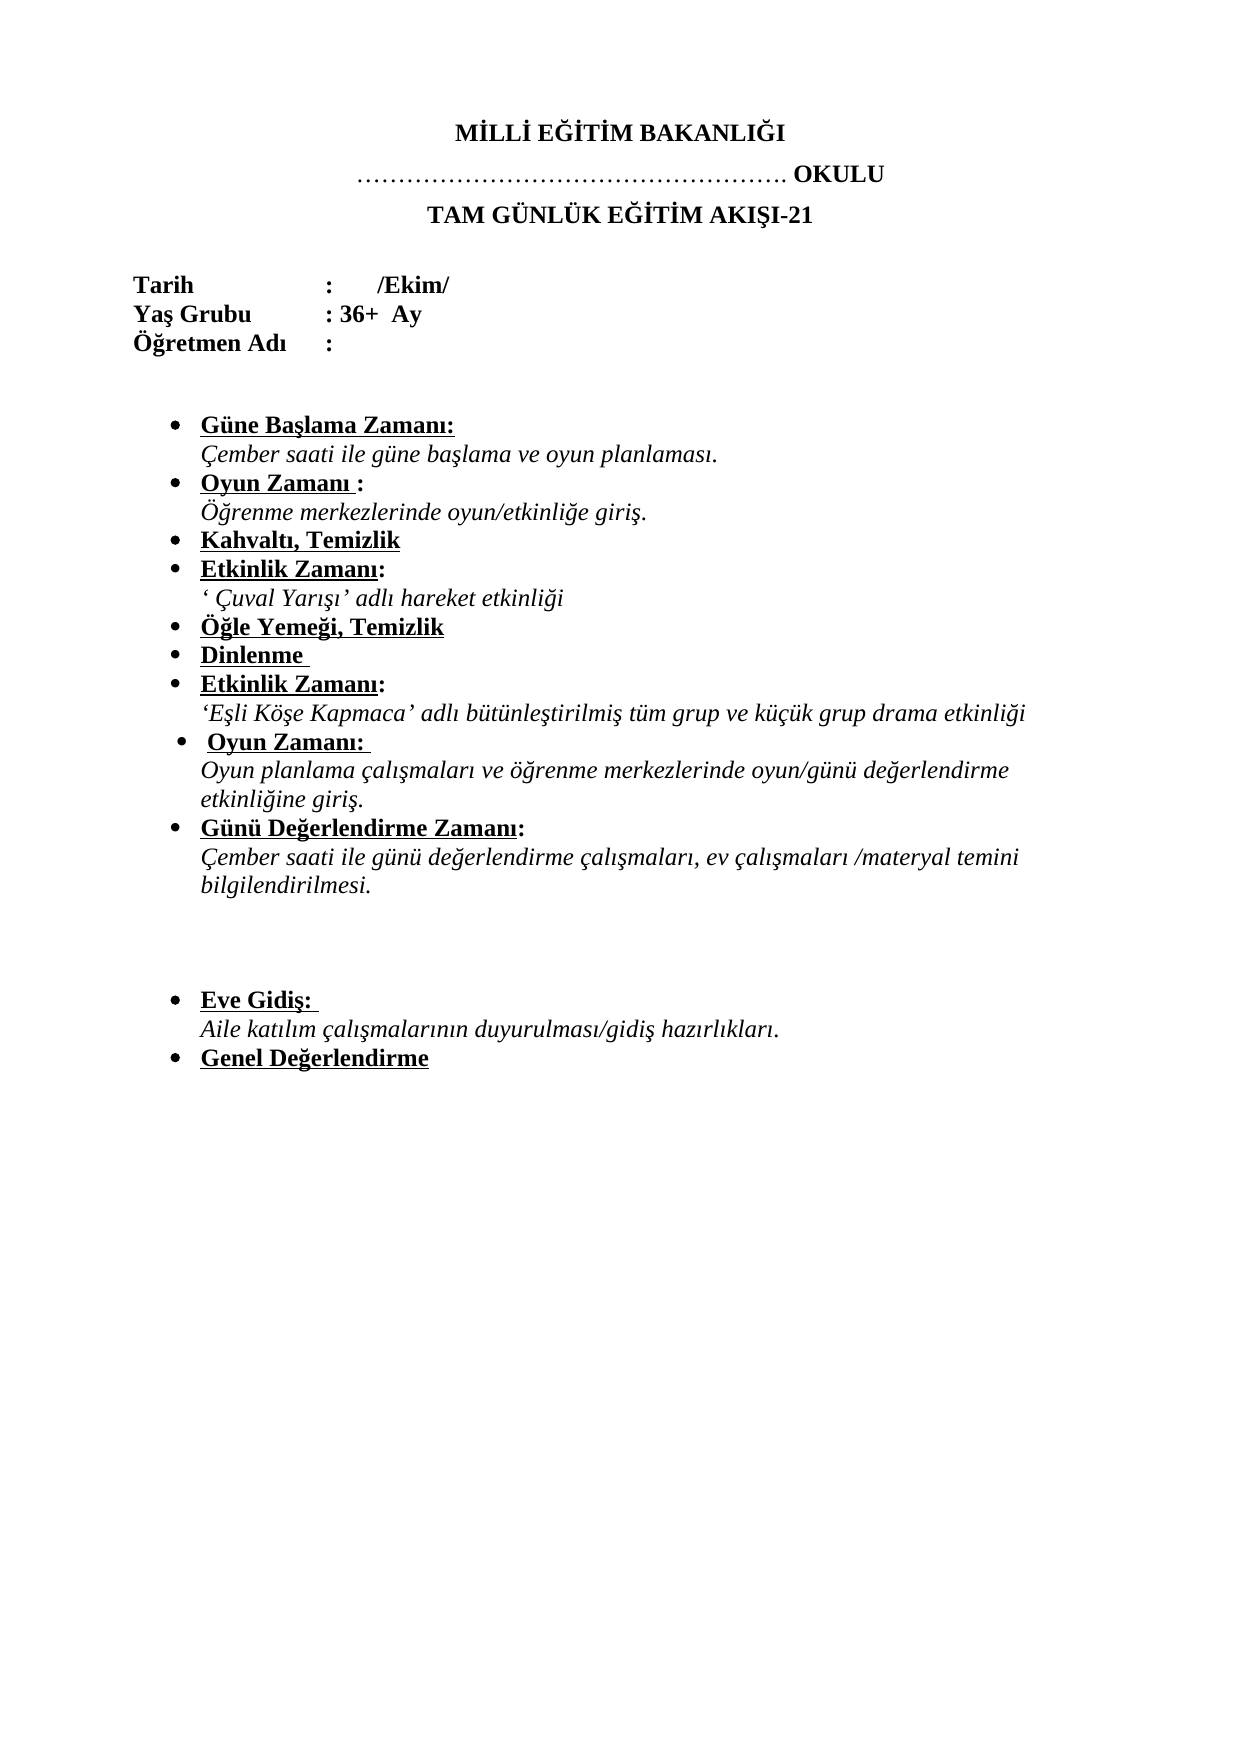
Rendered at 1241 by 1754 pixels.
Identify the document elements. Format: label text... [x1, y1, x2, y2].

list Etkinlik Zamanı: [171, 554, 1070, 583]
list Eve Gidiş: [171, 986, 1070, 1014]
list Çember saati ile güne başlama ve oyun planlaması. [200, 439, 1070, 468]
list Öğle Yemeği, Temizlik [171, 612, 1070, 641]
list Güne Başlama Zamanı: [171, 411, 1070, 439]
text ‘ Çuval Yarışı’ adlı hareket etkinliği [200, 583, 1092, 612]
list Çember saati ile günü değerlendirme çalışmaları, ev çalışmaları /materyal temini bilgilendirilmesi. [200, 842, 1070, 899]
text Tarih : /Ekim/ [133, 271, 1092, 299]
text TAM GÜNLÜK EĞİTİM AKIŞI-21 [148, 201, 1092, 229]
text Yaş Grubu : 36+ Ay [133, 299, 1092, 328]
list Oyun planlama çalışmaları ve öğrenme merkezlerinde oyun/günü değerlendirme etkinliğine giriş. [200, 756, 1070, 813]
list Oyun Zamanı: [177, 727, 1070, 756]
list Etkinlik Zamanı: [171, 669, 1070, 698]
text Öğretmen Adı : [133, 328, 1092, 357]
list Dinlenme [171, 641, 1070, 669]
text MİLLİ EĞİTİM BAKANLIĞI [148, 118, 1092, 147]
list Günü Değerlendirme Zamanı: [171, 813, 1070, 842]
list Öğrenme merkezlerinde oyun/etkinliğe giriş. [200, 497, 1070, 526]
list Genel Değerlendirme [171, 1043, 1070, 1072]
list Aile katılım çalışmalarının duyurulması/gidiş hazırlıkları. [200, 1014, 1070, 1043]
text ……………………………………………. OKULU [148, 159, 1092, 188]
list Oyun Zamanı : [171, 468, 1070, 497]
list Kahvaltı, Temizlik [171, 526, 1070, 554]
text ‘Eşli Köşe Kapmaca’ adlı bütünleştirilmiş tüm grup ve küçük grup drama etkinliği [200, 698, 1092, 727]
